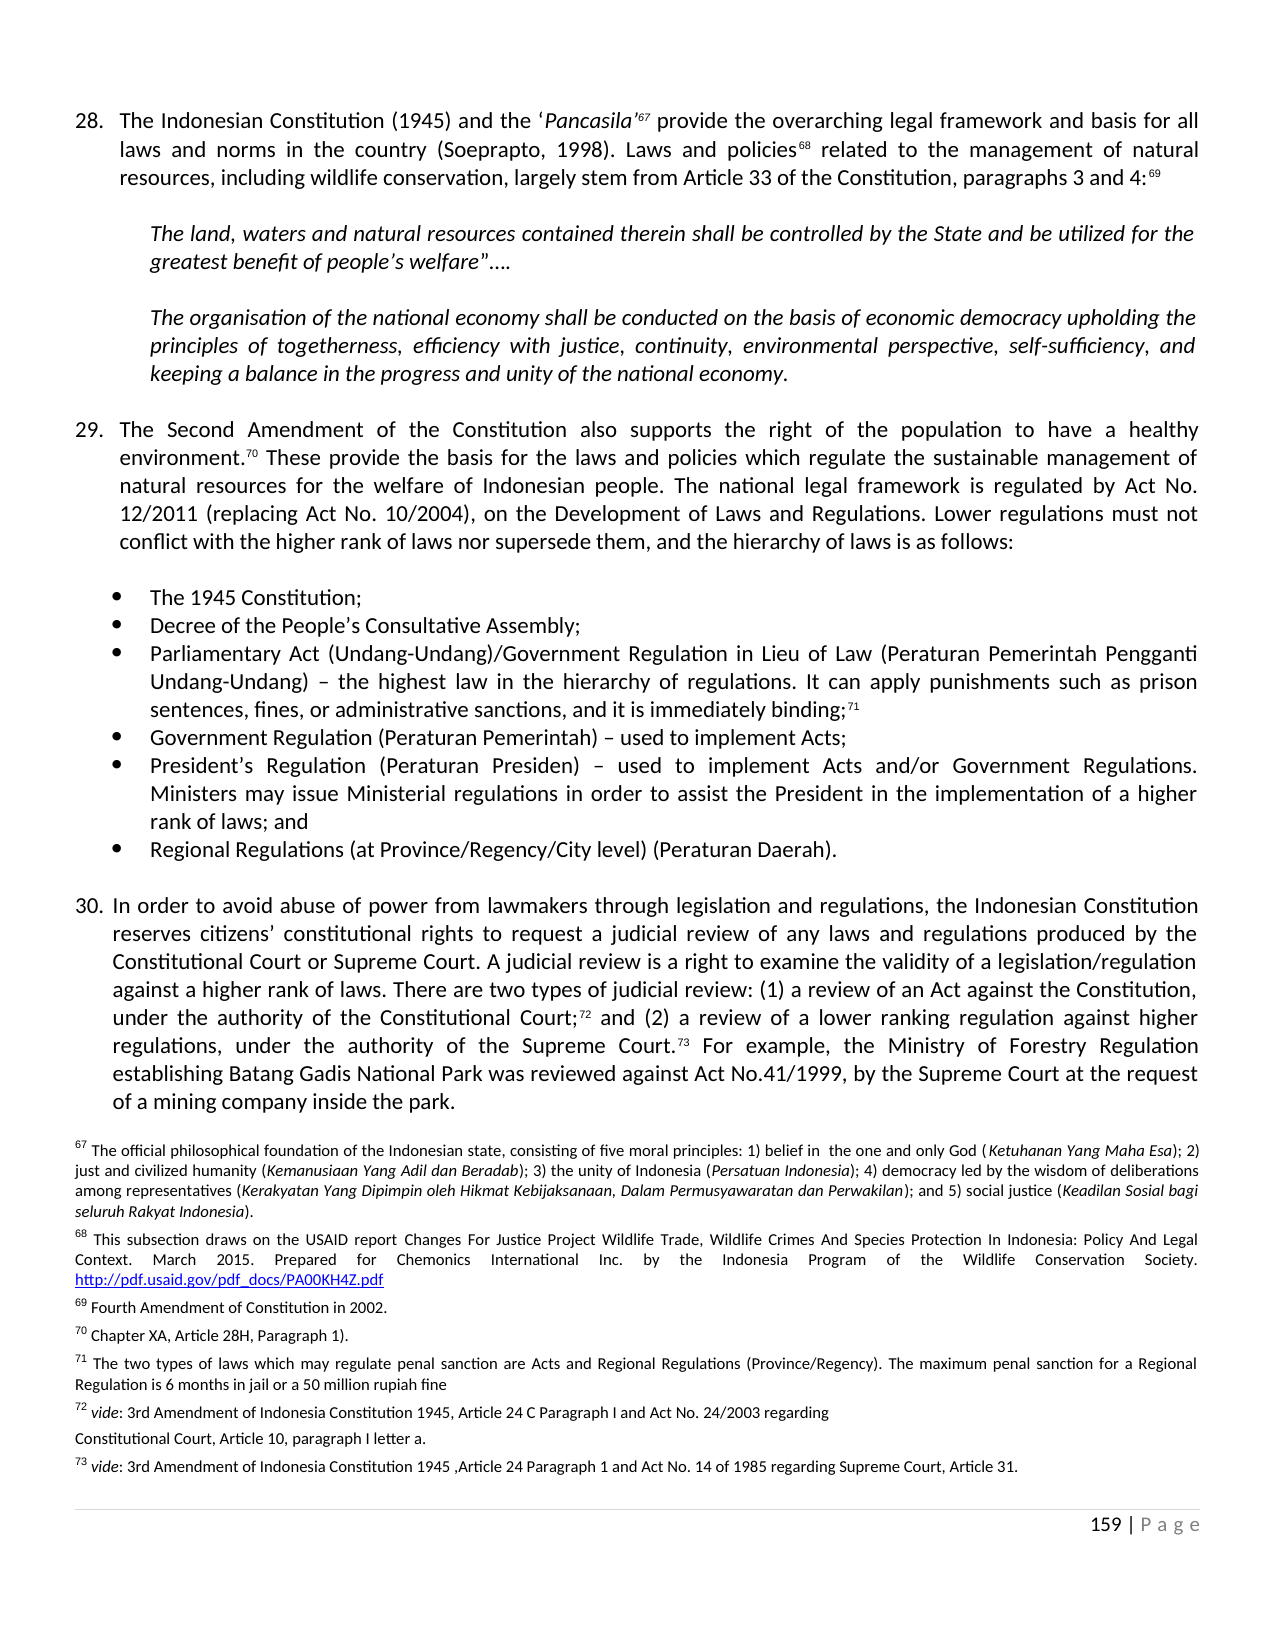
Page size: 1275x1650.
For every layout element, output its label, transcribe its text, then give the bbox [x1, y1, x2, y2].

list President’s Regulation (Peraturan Presiden) – used to implement Acts and/or Government Regulations. Ministers may issue Ministerial regulations in order to assist the President in the implementation of a higher rank of laws; and [112, 751, 1200, 835]
list The land, waters and natural resources contained therein shall be controlled by the State and be utilized for the greatest benefit of people’s welfare”…. [150, 219, 1200, 275]
list Parliamentary Act (Undang-Undang)/Government Regulation in Lieu of Law (Peraturan Pemerintah Pengganti Undang-Undang) – the highest law in the hierarchy of regulations. It can apply punishments such as prison sentences, fines, or administrative sanctions, and it is immediately binding; [112, 639, 1200, 723]
list The organisation of the national economy shall be conducted on the basis of economic democracy upholding the principles of togetherness, efficiency with justice, continuity, environmental perspective, self-sufficiency, and keeping a balance in the progress and unity of the national economy. [150, 303, 1200, 387]
list Government Regulation (Peraturan Pemerintah) – used to implement Acts; [112, 723, 1200, 751]
text The Indonesian Constitution (1945) and the ‘Pancasila’ provide the overarching legal framework and basis for all laws and norms in the country (Soeprapto, 1998). Laws and policies related to the management of natural resources, including wildlife conservation, largely stem from Article 33 of the Constitution, paragraphs 3 and 4: [75, 107, 1200, 191]
list Decree of the People’s Consultative Assembly; [112, 611, 1200, 639]
list The 1945 Constitution; [112, 583, 1200, 611]
text In order to avoid abuse of power from lawmakers through legislation and regulations, the Indonesian Constitution reserves citizens’ constitutional rights to request a judicial review of any laws and regulations produced by the Constitutional Court or Supreme Court. A judicial review is a right to examine the validity of a legislation/regulation against a higher rank of laws. There are two types of judicial review: (1) a review of an Act against the Constitution, under the authority of the Constitutional Court; and (2) a review of a lower ranking regulation against higher regulations, under the authority of the Supreme Court. For example, the Ministry of Forestry Regulation establishing Batang Gadis National Park was reviewed against Act No.41/1999, by the Supreme Court at the request of a mining company inside the park. [75, 891, 1200, 1115]
list Regional Regulations (at Province/Regency/City level) (Peraturan Daerah). [112, 835, 1200, 863]
text The Second Amendment of the Constitution also supports the right of the population to have a healthy environment. These provide the basis for the laws and policies which regulate the sustainable management of natural resources for the welfare of Indonesian people. The national legal framework is regulated by Act No. 12/2011 (replacing Act No. 10/2004), on the Development of Laws and Regulations. Lower regulations must not conflict with the higher rank of laws nor supersede them, and the hierarchy of laws is as follows: [75, 415, 1200, 555]
